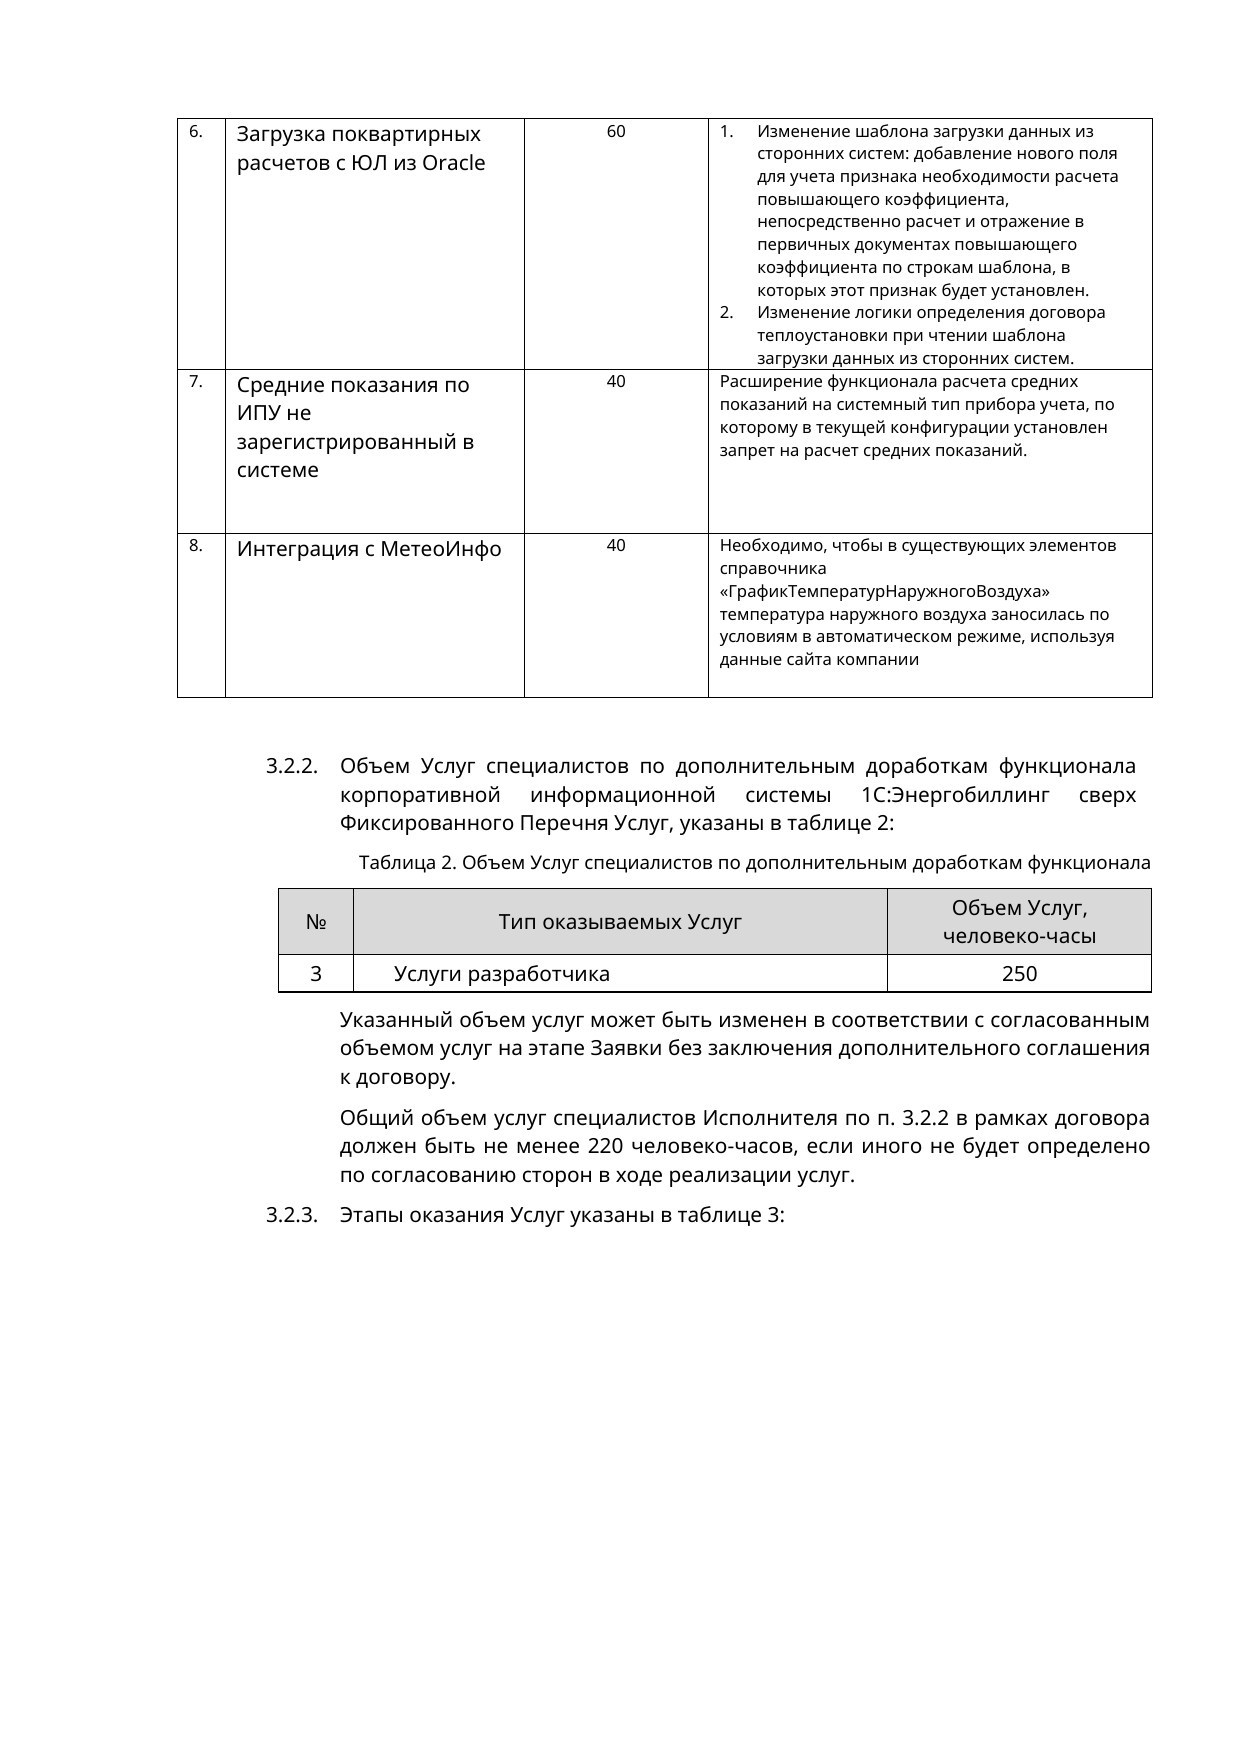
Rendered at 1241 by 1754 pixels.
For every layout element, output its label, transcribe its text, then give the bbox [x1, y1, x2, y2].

table_cell 60 [525, 119, 708, 369]
table_cell [178, 370, 225, 533]
list Этапы оказания Услуг указаны в таблице 3: [266, 1201, 1137, 1229]
table_cell [178, 119, 225, 369]
text Таблица 2. Объем Услуг специалистов по дополнительным доработкам функционала [177, 849, 1152, 875]
table_cell Загрузка поквартирных расчетов с ЮЛ из Oracle [226, 119, 524, 369]
table_header № [279, 889, 353, 954]
list Объем Услуг специалистов по дополнительным доработкам функционала корпоративной информационной системы 1С:Энергобиллинг сверх Фиксированного Перечня Услуг, указаны в таблице 2: [266, 752, 1137, 837]
table_cell 250 [888, 955, 1151, 991]
text Общий объем услуг специалистов Исполнителя по п. 3.2.2 в рамках договора должен быть не менее 220 человеко-часов, если иного не будет определено по согласованию сторон в ходе реализации услуг. [339, 1103, 1152, 1188]
table_cell 3 [279, 955, 353, 991]
table_cell Интеграция с МетеоИнфо [226, 534, 524, 697]
table_cell Расширение функционала расчета средних показаний на системный тип прибора учета, по которому в текущей конфигурации установлен запрет на расчет средних показаний. [709, 370, 1152, 533]
table_header Объем Услуг, человеко-часы [888, 889, 1151, 954]
table_cell Услуги разработчика [354, 955, 887, 991]
table_cell [178, 534, 225, 697]
text Указанный объем услуг может быть изменен в соответствии с согласованным объемом услуг на этапе Заявки без заключения дополнительного соглашения к договору. [339, 1005, 1152, 1090]
table_cell Изменение шаблона загрузки данных из сторонних систем: добавление нового поля для учета признака необходимости расчета повышающего коэффициента, непосредственно расчет и отражение в первичных документах повышающего коэффициента по строкам шаблона, в которых этот признак будет установлен. Изменение логики определения договора теплоустановки при чтении шаблона загрузки данных из сторонних систем. [709, 119, 1152, 369]
table_cell 40 [525, 370, 708, 533]
table_cell Средние показания по ИПУ не зарегистрированный в системе [226, 370, 524, 533]
table_header Тип оказываемых Услуг [354, 889, 887, 954]
table_cell 40 [525, 534, 708, 697]
table_cell Необходимо, чтобы в существующих элементов справочника «ГрафикТемпературНаружногоВоздуха» температура наружного воздуха заносилась по условиям в автоматическом режиме, используя данные сайта компании [709, 534, 1152, 697]
